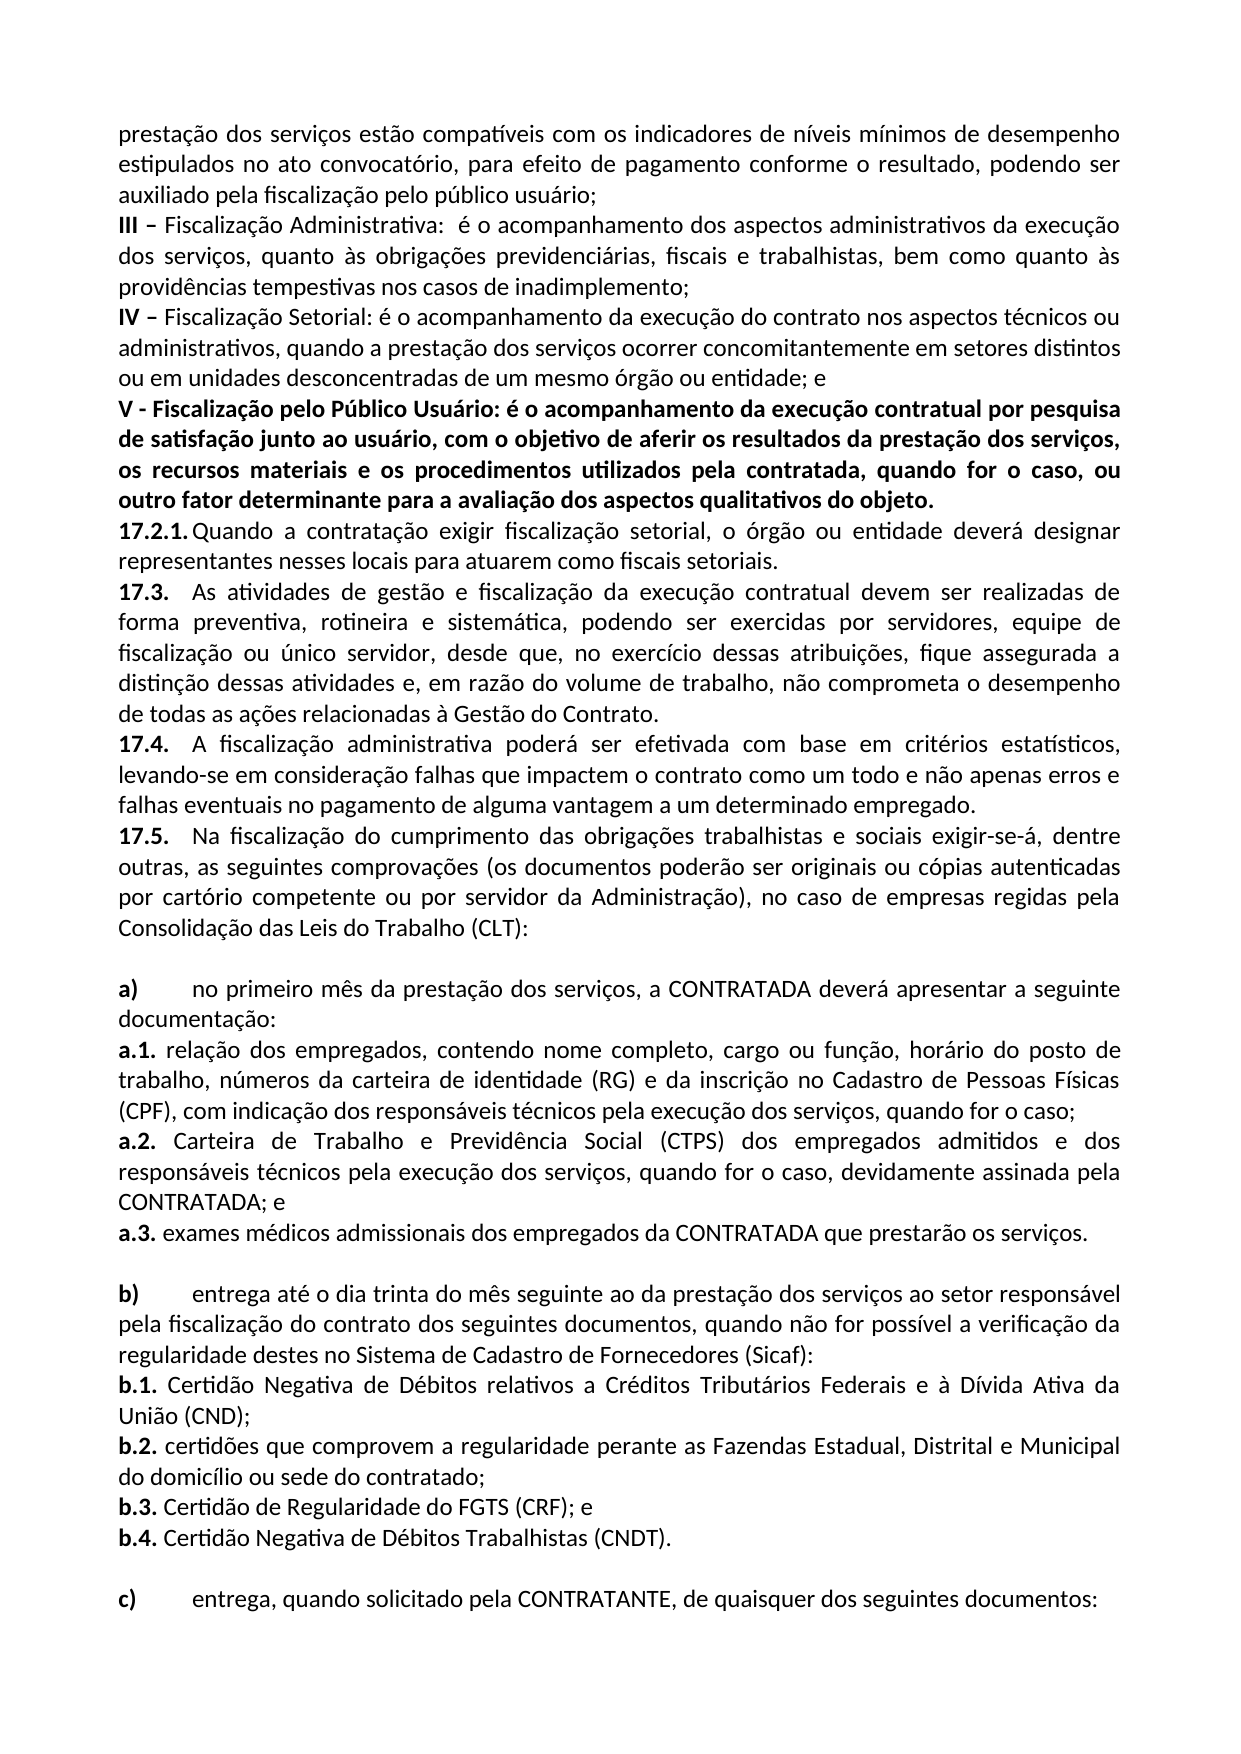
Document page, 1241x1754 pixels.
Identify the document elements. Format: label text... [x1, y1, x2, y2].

list entrega até o dia trinta do mês seguinte ao da prestação dos serviços ao setor responsável pela fiscalização do contrato dos seguintes documentos, quando não for possível a verificação da regularidade destes no Sistema de Cadastro de Fornecedores (Sicaf): [118, 1278, 1122, 1369]
list entrega, quando solicitado pela CONTRATANTE, de quaisquer dos seguintes documentos: [118, 1583, 1122, 1614]
list IV – Fiscalização Setorial: é o acompanhamento da execução do contrato nos aspectos técnicos ou administrativos, quando a prestação dos serviços ocorrer concomitantemente em setores distintos ou em unidades desconcentradas de um mesmo órgão ou entidade; e [118, 301, 1122, 393]
list Na fiscalização do cumprimento das obrigações trabalhistas e sociais exigir-se-á, dentre outras, as seguintes comprovações (os documentos poderão ser originais ou cópias autenticadas por cartório competente ou por servidor da Administração), no caso de empresas regidas pela Consolidação das Leis do Trabalho (CLT): [118, 820, 1122, 942]
list no primeiro mês da prestação dos serviços, a CONTRATADA deverá apresentar a seguinte documentação: [118, 973, 1122, 1034]
list Quando a contratação exigir fiscalização setorial, o órgão ou entidade deverá designar representantes nesses locais para atuarem como fiscais setoriais. [118, 515, 1122, 576]
list b.4. Certidão Negativa de Débitos Trabalhistas (CNDT). [118, 1522, 1122, 1553]
list As atividades de gestão e fiscalização da execução contratual devem ser realizadas de forma preventiva, rotineira e sistemática, podendo ser exercidas por servidores, equipe de fiscalização ou único servidor, desde que, no exercício dessas atribuições, fique assegurada a distinção dessas atividades e, em razão do volume de trabalho, não comprometa o desempenho de todas as ações relacionadas à Gestão do Contrato. [118, 576, 1122, 728]
list A fiscalização administrativa poderá ser efetivada com base em critérios estatísticos, levando-se em consideração falhas que impactem o contrato como um todo e não apenas erros e falhas eventuais no pagamento de alguma vantagem a um determinado empregado. [118, 728, 1122, 820]
list b.3. Certidão de Regularidade do FGTS (CRF); e [118, 1492, 1122, 1522]
list a.1. relação dos empregados, contendo nome completo, cargo ou função, horário do posto de trabalho, números da carteira de identidade (RG) e da inscrição no Cadastro de Pessoas Físicas (CPF), com indicação dos responsáveis técnicos pela execução dos serviços, quando for o caso; [118, 1034, 1122, 1125]
list III – Fiscalização Administrativa: é o acompanhamento dos aspectos administrativos da execução dos serviços, quanto às obrigações previdenciárias, fiscais e trabalhistas, bem como quanto às providências tempestivas nos casos de inadimplemento; [118, 210, 1122, 301]
list a.2. Carteira de Trabalho e Previdência Social (CTPS) dos empregados admitidos e dos responsáveis técnicos pela execução dos serviços, quando for o caso, devidamente assinada pela CONTRATADA; e [118, 1125, 1122, 1217]
list b.2. certidões que comprovem a regularidade perante as Fazendas Estadual, Distrital e Municipal do domicílio ou sede do contratado; [118, 1431, 1122, 1492]
list b.1. Certidão Negativa de Débitos relativos a Créditos Tributários Federais e à Dívida Ativa da União (CND); [118, 1369, 1122, 1431]
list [118, 118, 1122, 210]
list a.3. exames médicos admissionais dos empregados da CONTRATADA que prestarão os serviços. [118, 1217, 1122, 1247]
list V - Fiscalização pelo Público Usuário: é o acompanhamento da execução contratual por pesquisa de satisfação junto ao usuário, com o objetivo de aferir os resultados da prestação dos serviços, os recursos materiais e os procedimentos utilizados pela contratada, quando for o caso, ou outro fator determinante para a avaliação dos aspectos qualitativos do objeto. [118, 393, 1122, 515]
